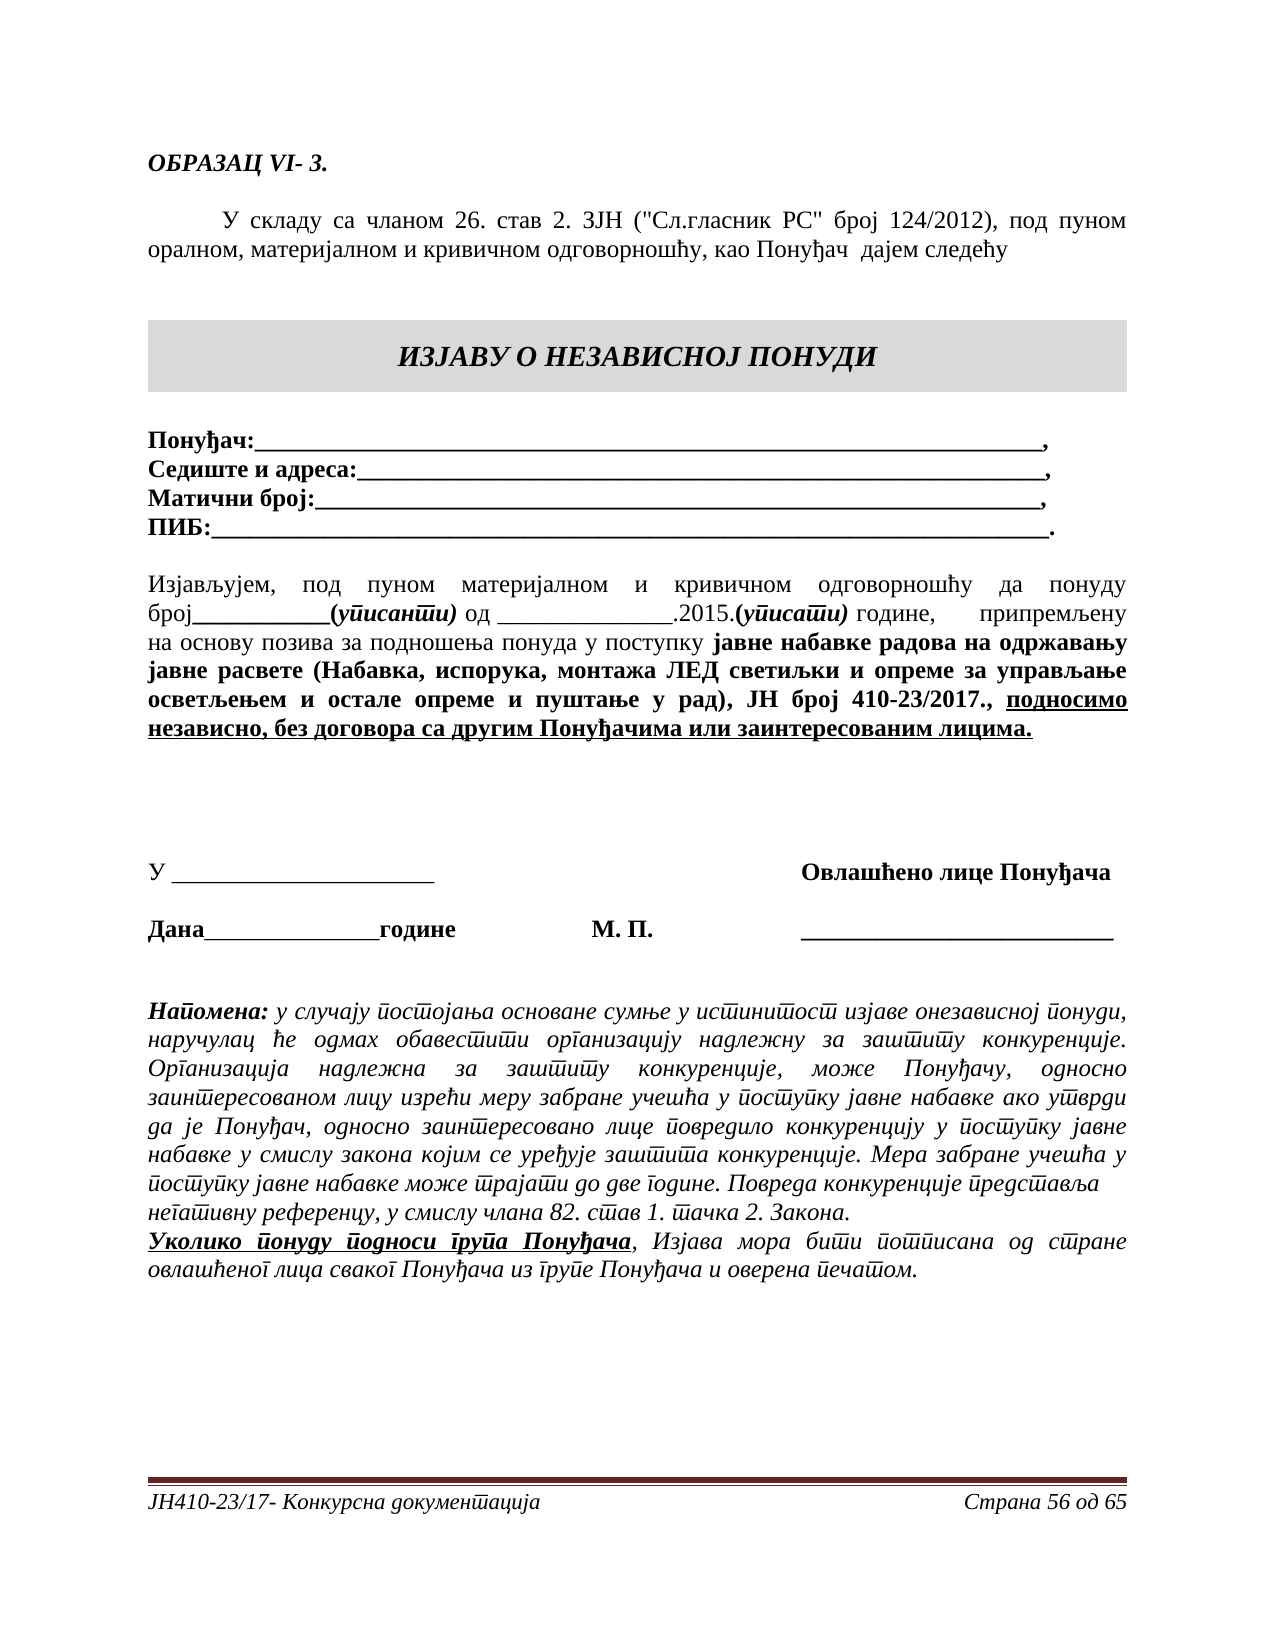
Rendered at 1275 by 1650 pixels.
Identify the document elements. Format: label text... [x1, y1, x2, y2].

text Изјављујем, под пуном материјалном и кривичном одговорношћу да понуду број___________(уписанти) од ______________.2015.(уписати) године, припремљену на основу позива за подношења понуда у поступку јавне набавке радова на одржавању јавне расвете (Набавка, испорука, монтажа ЛЕД светиљки и опреме за управљање осветљењем и остале опреме и пуштање у рад), ЈН број 410-23/2017., подносимо независно, без договора са другим Понуђачима или заинтересованим лицима. [148, 569, 1127, 742]
text У складу са чланом 26. став 2. ЗЈН ("Сл.гласник РС" број 124/2012), под пуном оралном, материјалном и кривичном одговорношћу, као Понуђач дајем следећу [148, 205, 1127, 263]
text ПИБ:___________________________________________________________________. [148, 512, 1127, 541]
text Дана______________године М. П. _________________________ [148, 914, 1127, 943]
text Уколико понуду подноси група Понуђача, Изјава мора бити потписана од стране овлашћеног лица сваког Понуђача из групе Понуђача и оверена печатом. [148, 1226, 1127, 1283]
text ОБРАЗАЦ VI- 3. [148, 148, 1127, 176]
text Седиште и адреса:_______________________________________________________, [148, 454, 1127, 483]
text Понуђач:_______________________________________________________________, [148, 426, 1127, 454]
text негативну референцу, у смислу члана 82. став 1. тачка 2. Закона. [148, 1197, 1127, 1226]
text ИЗЈАВУ О НЕЗАВИСНОЈ ПОНУДИ [148, 339, 1127, 373]
text У _____________________ Овлашћено лице Понуђача [148, 857, 1127, 886]
text Матични број:__________________________________________________________, [148, 483, 1127, 512]
text Напомена: у случају постојања основане сумње у истинитост изјаве онезависној понуди, наручулац ће одмах обавестити организацију надлежну за заштиту конкуренције. Организација надлежна за заштиту конкуренције, може Понуђачу, односно заинтересованом лицу изрећи меру забране учешћа у поступку јавне набавке ако утврди да је Понуђач, односно заинтересовано лице повредило конкуренцију у поступку јавне набавке у смислу закона којим се уређује заштита конкуренције. Мера забране учешћа у поступку јавне набавке може трајати до две године. Повреда конкуренције представља [148, 996, 1127, 1197]
